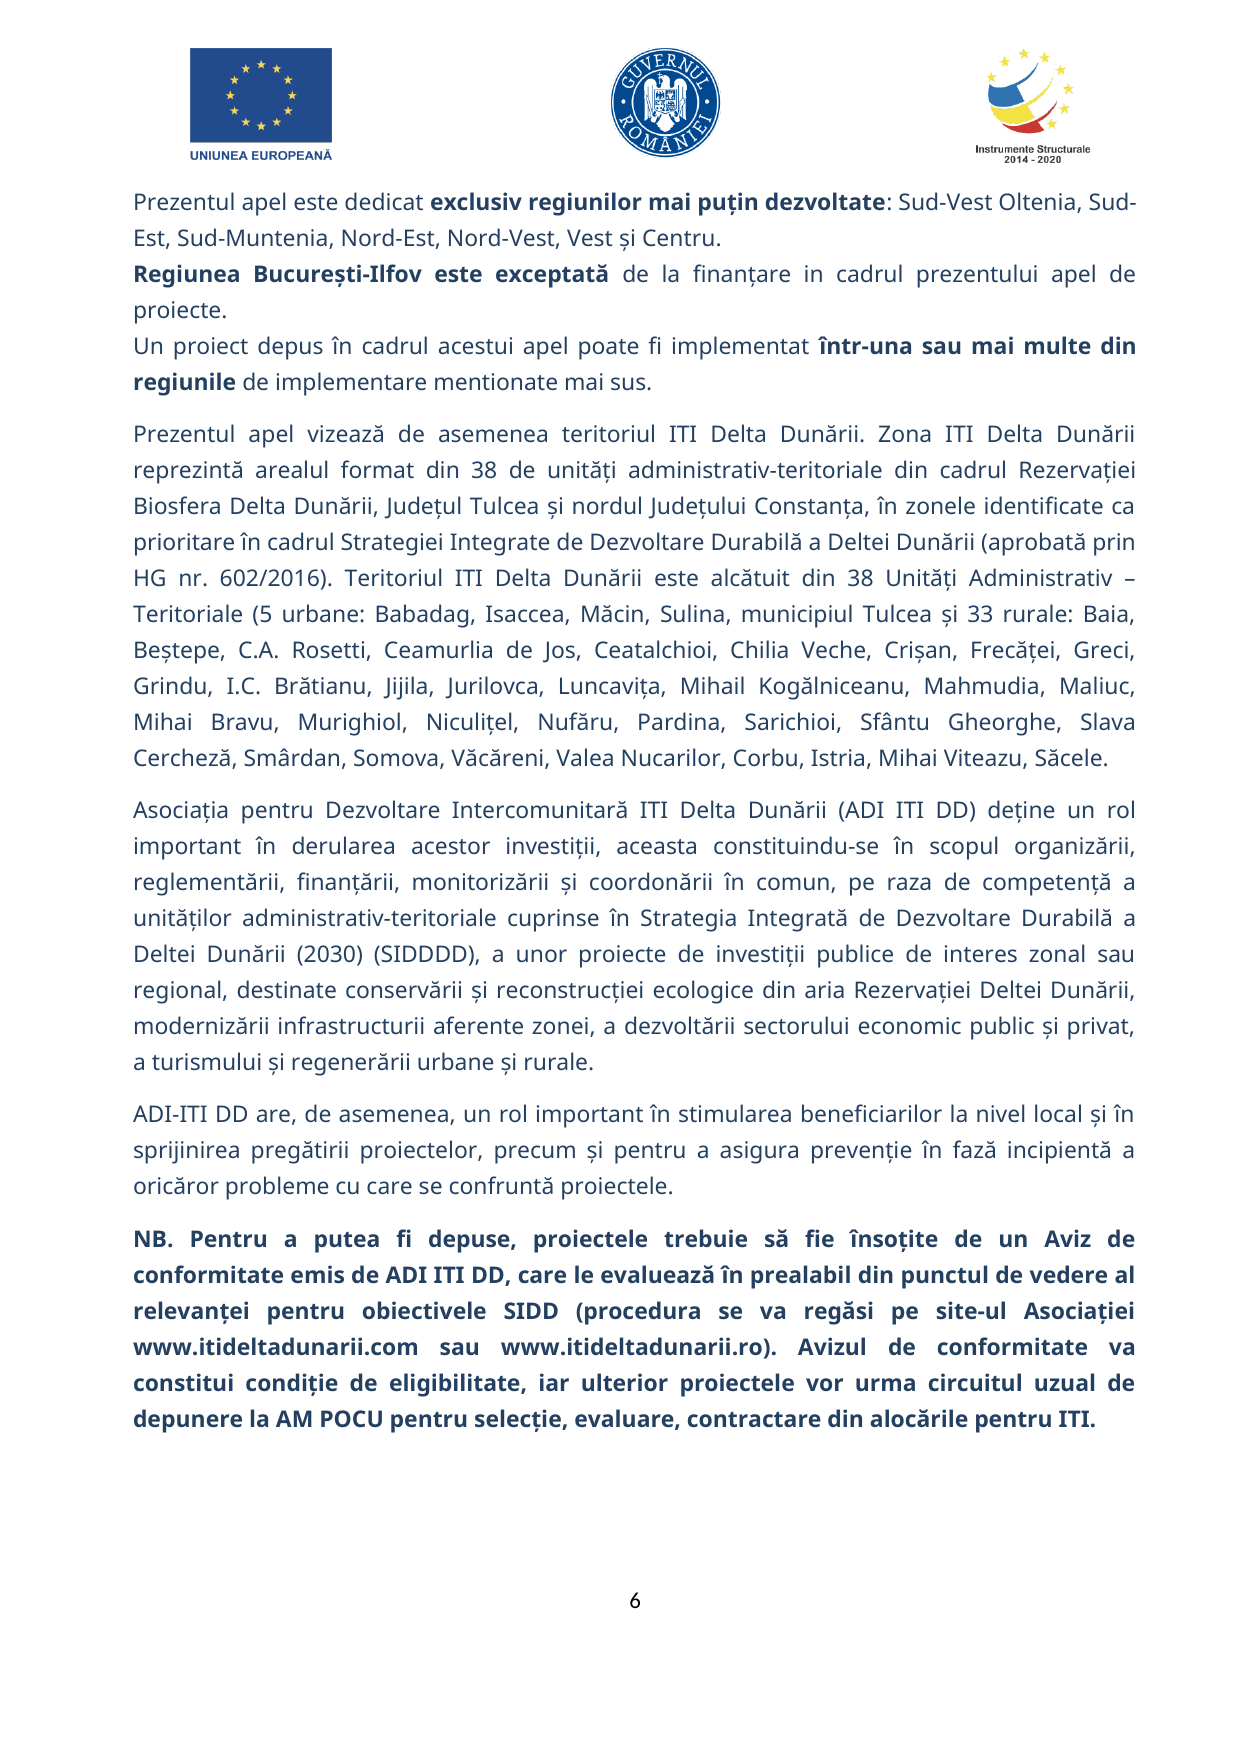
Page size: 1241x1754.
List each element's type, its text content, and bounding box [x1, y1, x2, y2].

text NB. Pentru a putea fi depuse, proiectele trebuie să fie însoțite de un Aviz de conformitate emis de ADI ITI DD, care le evaluează în prealabil din punctul de vedere al relevanței pentru obiectivele SIDD (procedura se va regăsi pe site-ul Asociației www.itideltadunarii.com sau www.itideltadunarii.ro). Avizul de conformitate va constitui condiție de eligibilitate, iar ulterior proiectele vor urma circuitul uzual de depunere la AM POCU pentru selecție, evaluare, contractare din alocările pentru ITI. [133, 1223, 1137, 1434]
text Asociația pentru Dezvoltare Intercomunitară ITI Delta Dunării (ADI ITI DD) deține un rol important în derularea acestor investiții, aceasta constituindu-se în scopul organizării, reglementării, finanțării, monitorizării și coordonării în comun, pe raza de competență a unităților administrativ-teritoriale cuprinse în Strategia Integrată de Dezvoltare Durabilă a Deltei Dunării (2030) (SIDDDD), a unor proiecte de investiții publice de interes zonal sau regional, destinate conservării și reconstrucției ecologice din aria Rezervației Deltei Dunării, modernizării infrastructurii aferente zonei, a dezvoltării sectorului economic public și privat, a turismului și regenerării urbane și rurale. [133, 794, 1137, 1077]
picture [609, 46, 721, 158]
text Regiunea București-Ilfov este exceptată de la finanțare in cadrul prezentului apel de proiecte. [133, 258, 1137, 325]
text Prezentul apel vizează de asemenea teritoriul ITI Delta Dunării. Zona ITI Delta Dunării reprezintă arealul format din 38 de unități administrativ-teritoriale din cadrul Rezervației Biosfera Delta Dunării, Județul Tulcea și nordul Județului Constanța, în zonele identificate ca prioritare în cadrul Strategiei Integrate de Dezvoltare Durabilă a Deltei Dunării (aprobată prin HG nr. 602/2016). Teritoriul ITI Delta Dunării este alcătuit din 38 Unități Administrativ – Teritoriale (5 urbane: Babadag, Isaccea, Măcin, Sulina, municipiul Tulcea și 33 rurale: Baia, Beștepe, C.A. Rosetti, Ceamurlia de Jos, Ceatalchioi, Chilia Veche, Crișan, Frecăței, Greci, Grindu, I.C. Brătianu, Jijila, Jurilovca, Luncavița, Mihail Kogălniceanu, Mahmudia, Maliuc, Mihai Bravu, Murighiol, Niculițel, Nufăru, Pardina, Sarichioi, Sfântu Gheorghe, Slava Cercheză, Smârdan, Somova, Văcăreni, Valea Nucarilor, Corbu, Istria, Mihai Viteazu, Săcele. [133, 418, 1137, 773]
picture [976, 48, 1090, 163]
text Un proiect depus în cadrul acestui apel poate fi implementat într-una sau mai multe din regiunile de implementare mentionate mai sus. [133, 330, 1137, 397]
picture [190, 48, 332, 160]
text ADI-ITI DD are, de asemenea, un rol important în stimularea beneficiarilor la nivel local și în sprijinirea pregătirii proiectelor, precum și pentru a asigura prevenție în fază incipientă a oricăror probleme cu care se confruntă proiectele. [133, 1098, 1137, 1202]
text Prezentul apel este dedicat exclusiv regiunilor mai puțin dezvoltate: Sud-Vest Oltenia, Sud-Est, Sud-Muntenia, Nord-Est, Nord-Vest, Vest şi Centru. [133, 186, 1137, 253]
